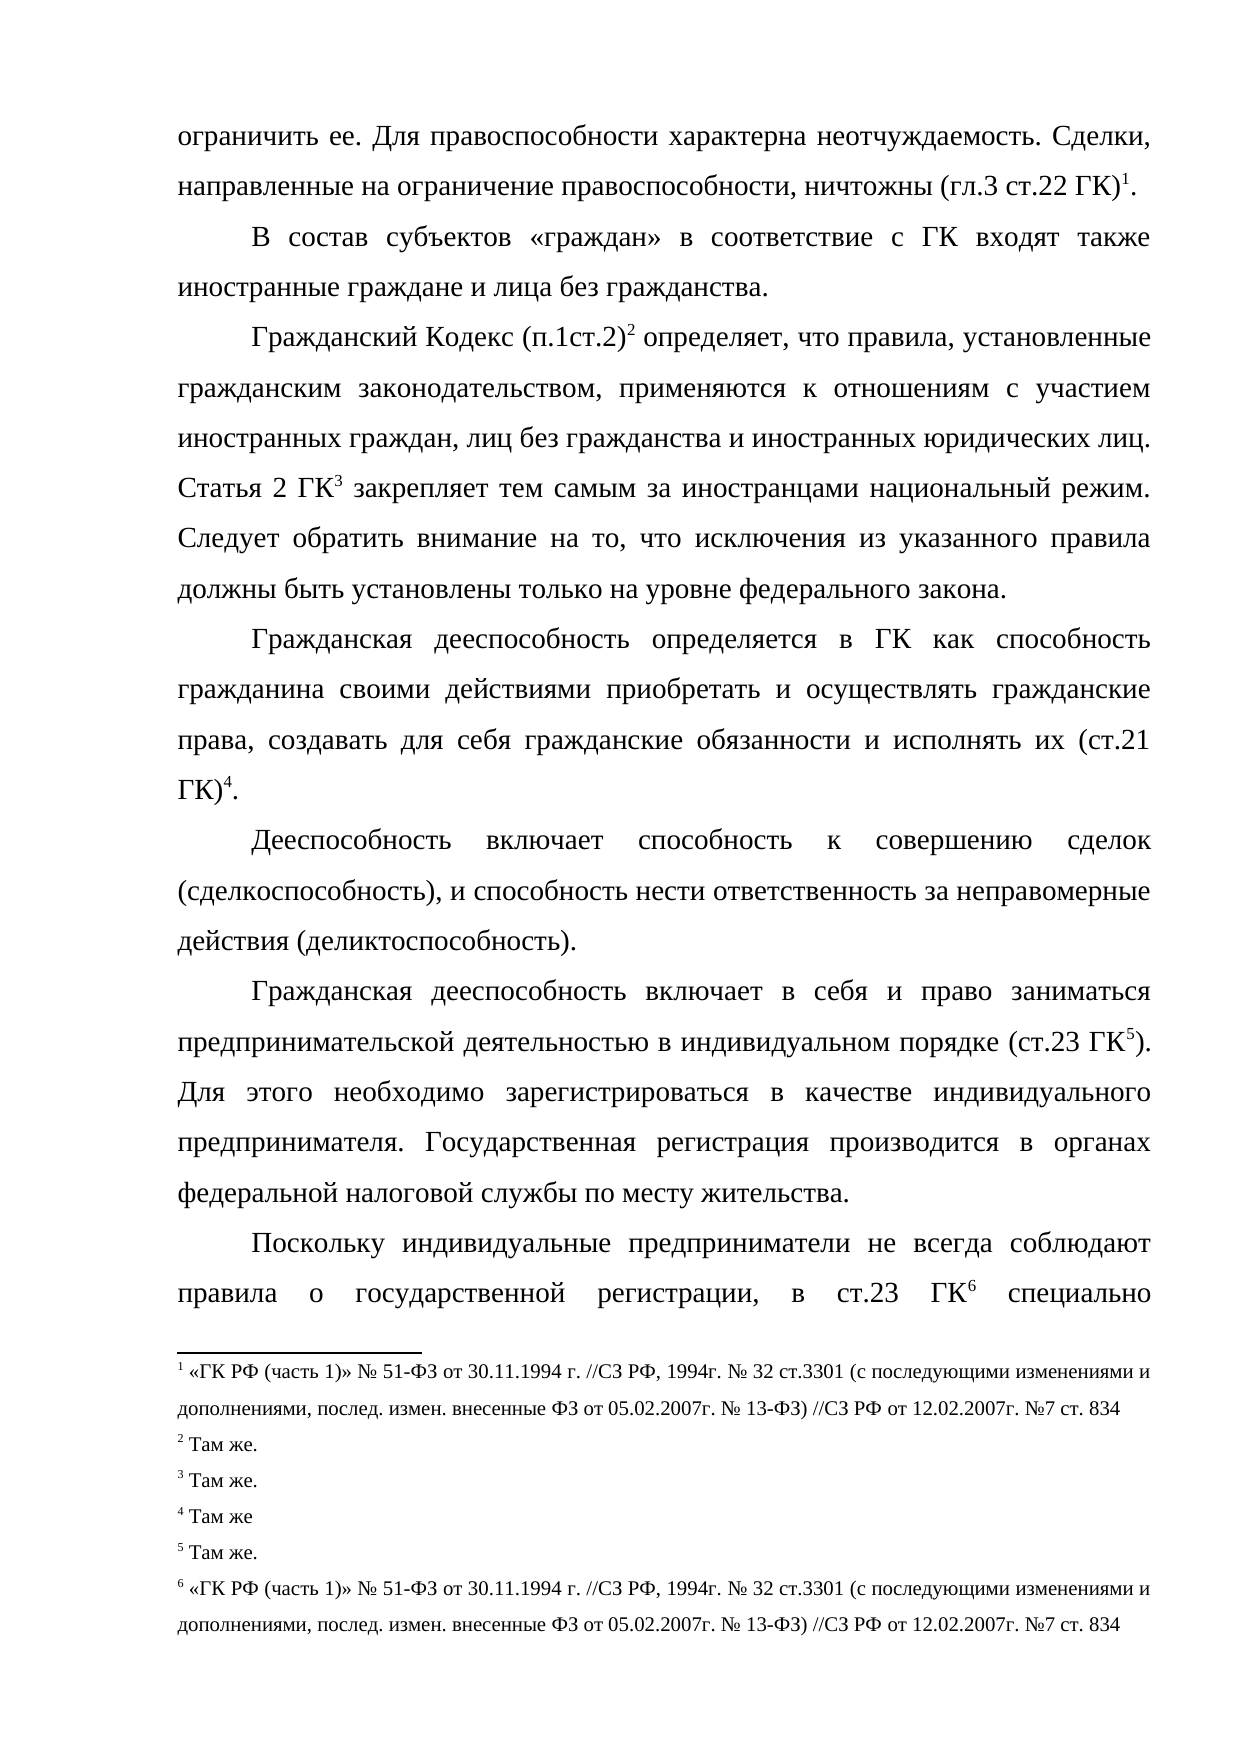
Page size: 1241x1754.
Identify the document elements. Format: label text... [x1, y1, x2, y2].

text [177, 1225, 1152, 1309]
text Дееспособность включает способность к совершению сделок (сделкоспособность), и способность нести ответственность за неправомерные действия (деликтоспособность). [177, 822, 1152, 957]
text Гражданская дееспособность включает в себя и право заниматься предпринимательской деятельностью в индивидуальном порядке (ст.23 ГК). Для этого необходимо зарегистрироваться в качестве индивидуального предпринимателя. Государственная регистрация производится в органах федеральной налоговой службы по месту жительства. [177, 973, 1152, 1208]
text Гражданская дееспособность определяется в ГК как способность гражданина своими действиями приобретать и осуществлять гражданские права, создавать для себя гражданские обязанности и исполнять их (ст.21 ГК). [177, 621, 1152, 806]
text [177, 118, 1152, 202]
text В состав субъектов «граждан» в соответствие с ГК входят также иностранные граждане и лица без гражданства. [177, 219, 1152, 303]
text Гражданский Кодекс (п.1ст.2) определяет, что правила, установленные гражданским законодательством, применяются к отношениям с участием иностранных граждан, лиц без гражданства и иностранных юридических лиц. Статья 2 ГК закрепляет тем самым за иностранцами национальный режим. Следует обратить внимание на то, что исключения из указанного правила должны быть установлены только на уровне федерального закона. [177, 319, 1152, 604]
